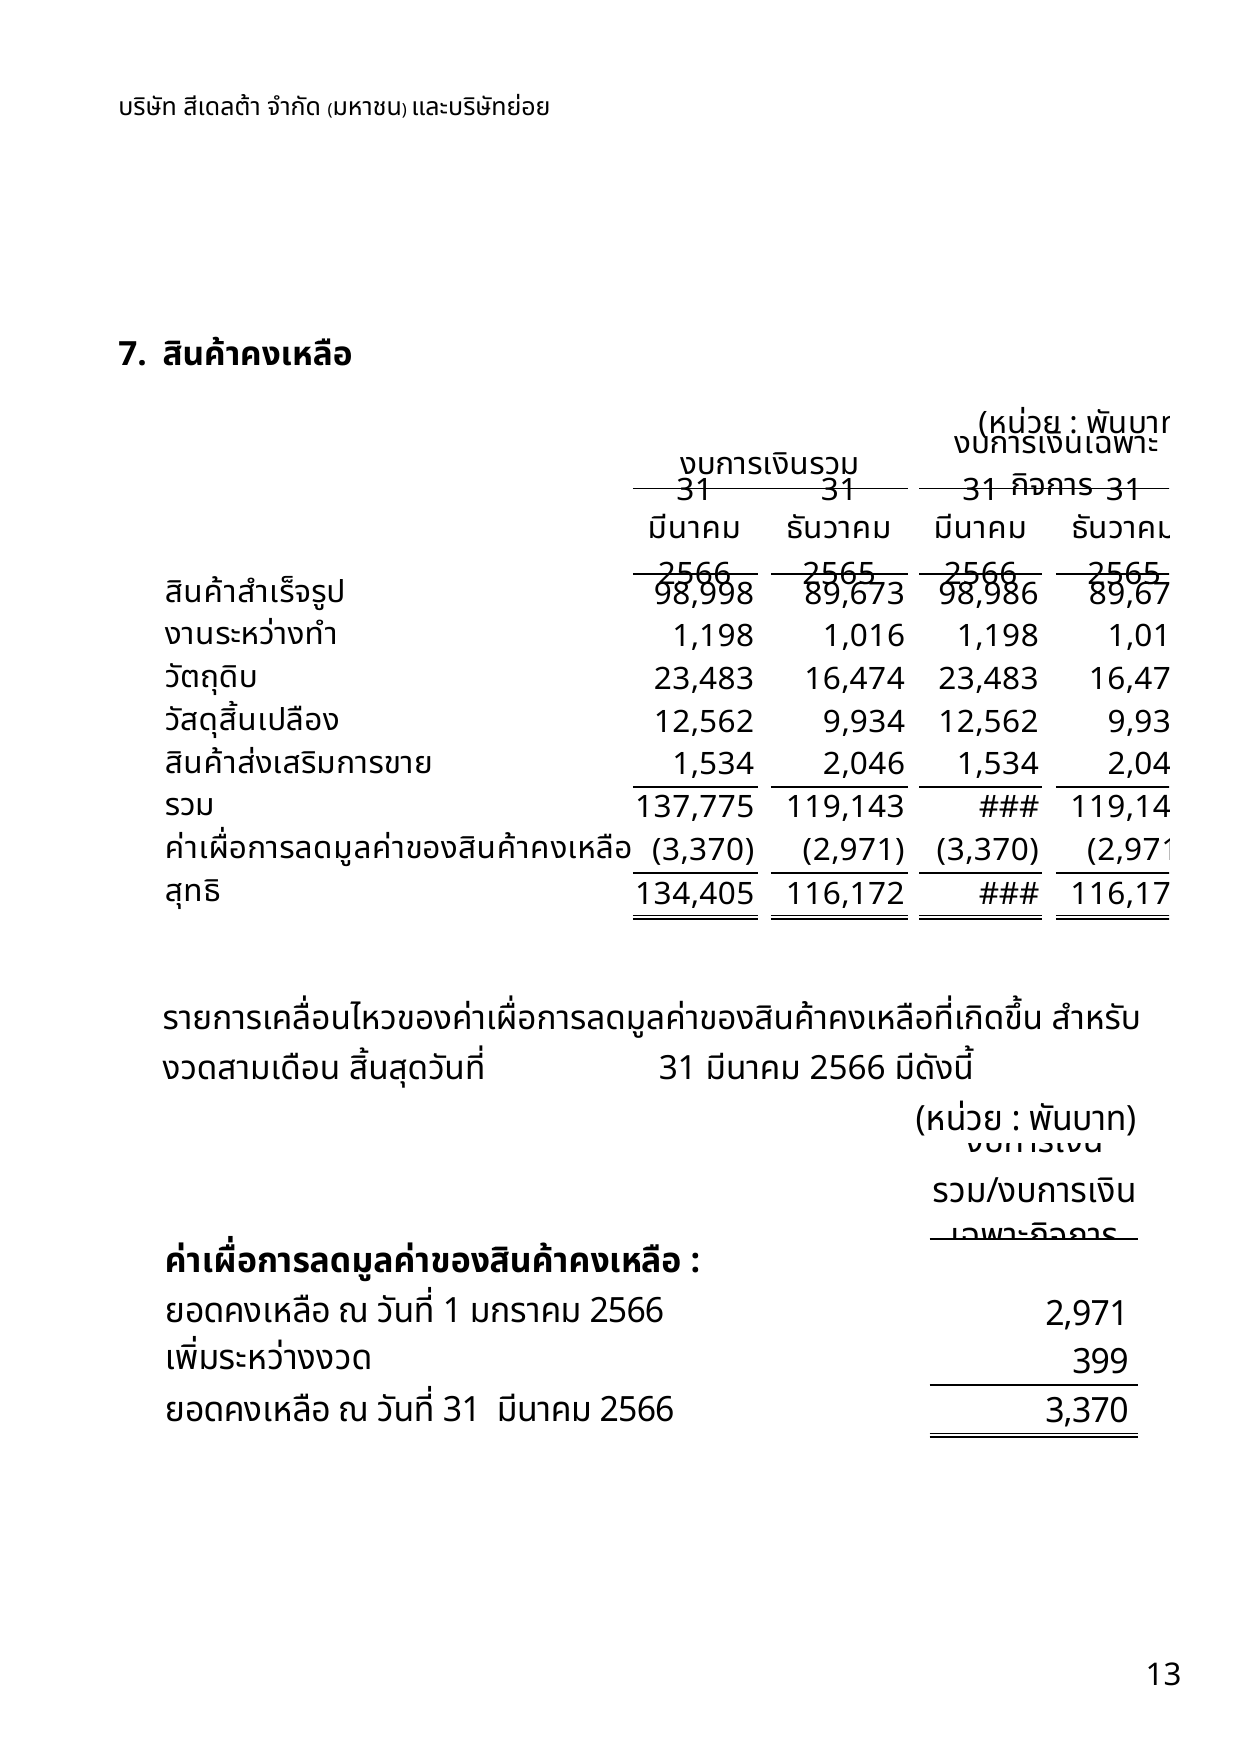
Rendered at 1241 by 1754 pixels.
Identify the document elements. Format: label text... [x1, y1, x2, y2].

text 7. สินค้าคงเหลือ [118, 329, 1181, 380]
text รายการเคลื่อนไหวของค่าเผื่อการลดมูลค่าของสินค้าคงเหลือที่เกิดขึ้น สำหรับงวดสามเดือน สิ้นสุดวันที่ 31 มีนาคม 2566 มีดังนี้ [162, 994, 1181, 1095]
